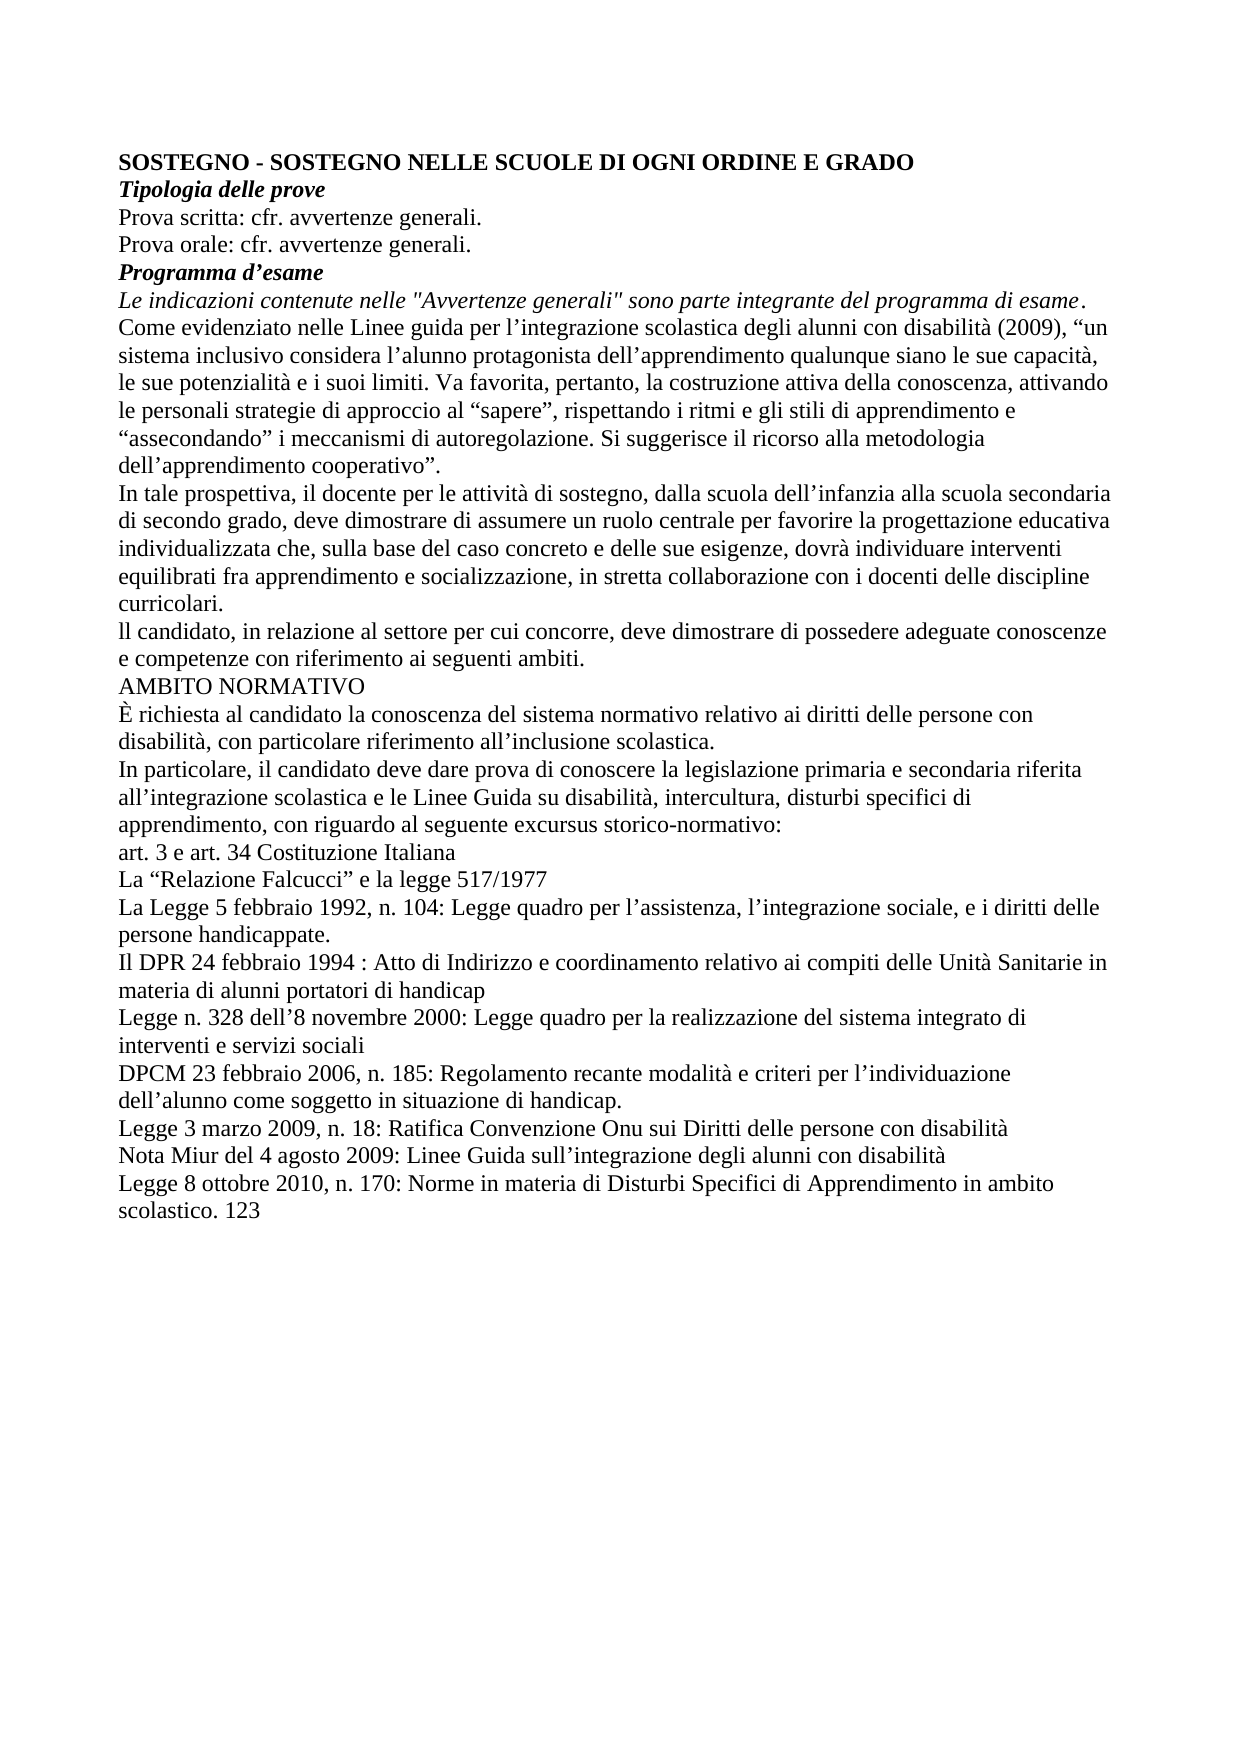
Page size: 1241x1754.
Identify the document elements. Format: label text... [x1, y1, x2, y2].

text Nota Miur del 4 agosto 2009: Linee Guida sull’integrazione degli alunni con disabilità [118, 1141, 1122, 1169]
text È richiesta al candidato la conoscenza del sistema normativo relativo ai diritti delle persone con disabilità, con particolare riferimento all’inclusione scolastica. [118, 700, 1122, 755]
text SOSTEGNO - SOSTEGNO NELLE SCUOLE DI OGNI ORDINE E GRADO [118, 148, 1122, 175]
text Legge 8 ottobre 2010, n. 170: Norme in materia di Disturbi Specifici di Apprendimento in ambito scolastico. 123 [118, 1169, 1122, 1224]
text Programma d’esame [118, 258, 1122, 286]
text Come evidenziato nelle Linee guida per l’integrazione scolastica degli alunni con disabilità (2009), “un sistema inclusivo considera l’alunno protagonista dell’apprendimento qualunque siano le sue capacità, le sue potenzialità e i suoi limiti. Va favorita, pertanto, la costruzione attiva della conoscenza, attivando le personali strategie di approccio al “sapere”, rispettando i ritmi e gli stili di apprendimento e “assecondando” i meccanismi di autoregolazione. Si suggerisce il ricorso alla metodologia dell’apprendimento cooperativo”. [118, 313, 1122, 479]
text In tale prospettiva, il docente per le attività di sostegno, dalla scuola dell’infanzia alla scuola secondaria di secondo grado, deve dimostrare di assumere un ruolo centrale per favorire la progettazione educativa individualizzata che, sulla base del caso concreto e delle sue esigenze, dovrà individuare interventi equilibrati fra apprendimento e socializzazione, in stretta collaborazione con i docenti delle discipline curricolari. [118, 479, 1122, 617]
text Prova orale: cfr. avvertenze generali. [118, 230, 1122, 258]
text Prova scritta: cfr. avvertenze generali. [118, 203, 1122, 230]
text Le indicazioni contenute nelle "Avvertenze generali" sono parte integrante del programma di esame. [118, 286, 1122, 313]
text Tipologia delle prove [118, 175, 1122, 203]
text Il DPR 24 febbraio 1994 : Atto di Indirizzo e coordinamento relativo ai compiti delle Unità Sanitarie in materia di alunni portatori di handicap [118, 948, 1122, 1003]
text La “Relazione Falcucci” e la legge 517/1977 [118, 865, 1122, 893]
text In particolare, il candidato deve dare prova di conoscere la legislazione primaria e secondaria riferita all’integrazione scolastica e le Linee Guida su disabilità, intercultura, disturbi specifici di apprendimento, con riguardo al seguente excursus storico-normativo: [118, 755, 1122, 838]
text Legge 3 marzo 2009, n. 18: Ratifica Convenzione Onu sui Diritti delle persone con disabilità [118, 1114, 1122, 1141]
text ll candidato, in relazione al settore per cui concorre, deve dimostrare di possedere adeguate conoscenze e competenze con riferimento ai seguenti ambiti. [118, 617, 1122, 672]
text Legge n. 328 dell’8 novembre 2000: Legge quadro per la realizzazione del sistema integrato di interventi e servizi sociali [118, 1003, 1122, 1058]
text DPCM 23 febbraio 2006, n. 185: Regolamento recante modalità e criteri per l’individuazione dell’alunno come soggetto in situazione di handicap. [118, 1058, 1122, 1114]
text La Legge 5 febbraio 1992, n. 104: Legge quadro per l’assistenza, l’integrazione sociale, e i diritti delle persone handicappate. [118, 893, 1122, 948]
text AMBITO NORMATIVO [118, 672, 1122, 700]
text art. 3 e art. 34 Costituzione Italiana [118, 838, 1122, 865]
